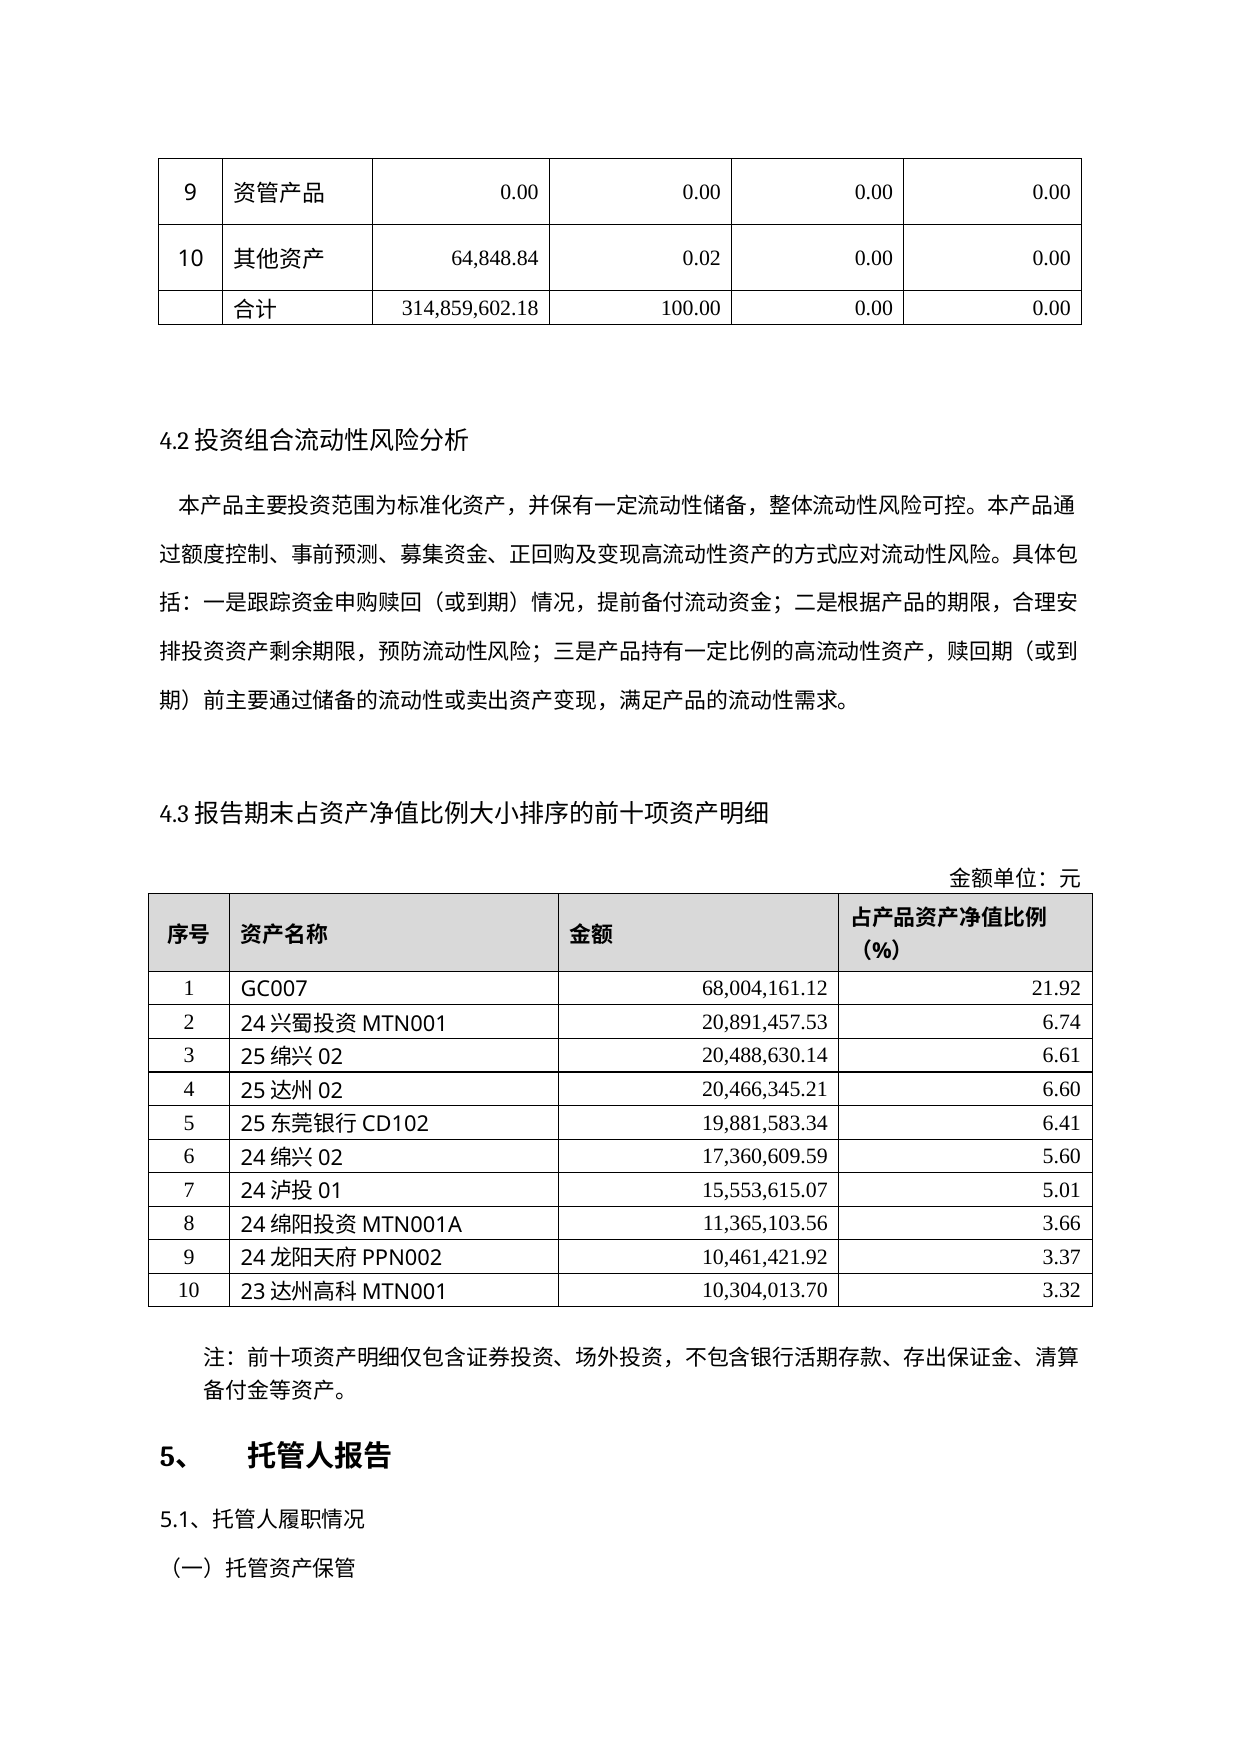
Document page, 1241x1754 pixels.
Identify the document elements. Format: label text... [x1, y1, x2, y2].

table_cell 10 [149, 1274, 229, 1306]
table_cell 24绵阳投资MTN001A [230, 1207, 558, 1239]
table_cell 24龙阳天府PPN002 [230, 1240, 558, 1273]
table_cell 68,004,161.12 [559, 972, 838, 1004]
table_cell 0.00 [904, 159, 1081, 224]
table_cell 15,553,615.07 [559, 1173, 838, 1206]
table_cell 0.00 [904, 225, 1081, 290]
table_cell GC007 [230, 972, 558, 1004]
table_cell 100.00 [550, 291, 731, 324]
table_cell 0.00 [373, 159, 549, 224]
table_cell 3 [149, 1039, 229, 1071]
title 托管人报告 [159, 1421, 1081, 1486]
table_cell 3.32 [839, 1274, 1092, 1306]
table_cell 7 [149, 1173, 229, 1206]
table_cell 314,859,602.18 [373, 291, 549, 324]
table_cell 20,466,345.21 [559, 1073, 838, 1105]
table_cell 2 [149, 1005, 229, 1038]
table_cell 6 [149, 1140, 229, 1172]
table_cell 其他资产 [223, 225, 372, 290]
table_cell 24绵兴02 [230, 1140, 558, 1172]
table_header 占产品资产净值比例（%） [839, 894, 1092, 971]
table_cell 17,360,609.59 [559, 1140, 838, 1172]
table_cell 资管产品 [223, 159, 372, 224]
table_cell 1 [149, 972, 229, 1004]
table_cell 8 [149, 1207, 229, 1239]
table_cell 9 [149, 1240, 229, 1273]
table_header 序号 [149, 894, 229, 971]
table_cell 4 [149, 1073, 229, 1105]
table_cell 25东莞银行CD102 [230, 1106, 558, 1138]
table_cell 23达州高科MTN001 [230, 1274, 558, 1306]
table_cell 0.00 [732, 225, 903, 290]
text 金额单位：元 [159, 861, 1081, 893]
table_cell 合计 [223, 291, 372, 324]
text 5.1、托管人履职情况 [159, 1502, 1092, 1535]
title 投资组合流动性风险分析 [159, 406, 1081, 471]
table_cell 3.66 [839, 1207, 1092, 1239]
table_cell 0.00 [904, 291, 1081, 324]
table_cell 21.92 [839, 972, 1092, 1004]
table_cell 20,891,457.53 [559, 1005, 838, 1038]
table_cell 0.00 [732, 291, 903, 324]
text 注：前十项资产明细仅包含证券投资、场外投资，不包含银行活期存款、存出保证金、清算备付金等资产。 [204, 1340, 1081, 1405]
table_cell 10,304,013.70 [559, 1274, 838, 1306]
table_cell [159, 291, 222, 324]
table_cell 6.61 [839, 1039, 1092, 1071]
table_cell 5.01 [839, 1173, 1092, 1206]
table_cell 6.60 [839, 1073, 1092, 1105]
table_cell 10 [159, 225, 222, 290]
table_cell 25绵兴02 [230, 1039, 558, 1071]
table_cell 0.00 [732, 159, 903, 224]
table_header 资产名称 [230, 894, 558, 971]
table_cell 19,881,583.34 [559, 1106, 838, 1138]
text （一）托管资产保管 [159, 1551, 1092, 1583]
table_cell 6.41 [839, 1106, 1092, 1138]
table_cell 0.00 [550, 159, 731, 224]
table_cell 9 [159, 159, 222, 224]
table_cell 25达州02 [230, 1073, 558, 1105]
table_cell 0.02 [550, 225, 731, 290]
table_cell 6.74 [839, 1005, 1092, 1038]
table_cell 10,461,421.92 [559, 1240, 838, 1273]
table_cell 24泸投01 [230, 1173, 558, 1206]
text 本产品主要投资范围为标准化资产，并保有一定流动性储备，整体流动性风险可控。本产品通过额度控制、事前预测、募集资金、正回购及变现高流动性资产的方式应对流动性风险。具体包括：一是跟踪资金申购赎回（或到期）情况，提前备付流动资金；二是根据产品的期限，合理安排投资资产剩余期限，预防流动性风险；三是产品持有一定比例的高流动性资产，赎回期（或到期）前主要通过储备的流动性或卖出资产变现，满足产品的流动性需求。 [159, 487, 1081, 715]
table_cell 11,365,103.56 [559, 1207, 838, 1239]
table_cell 5.60 [839, 1140, 1092, 1172]
table_cell 3.37 [839, 1240, 1092, 1273]
table_cell 24兴蜀投资MTN001 [230, 1005, 558, 1038]
table_cell 20,488,630.14 [559, 1039, 838, 1071]
table_cell 5 [149, 1106, 229, 1138]
table_cell 64,848.84 [373, 225, 549, 290]
table_header 金额 [559, 894, 838, 971]
title 报告期末占资产净值比例大小排序的前十项资产明细 [159, 779, 1081, 844]
